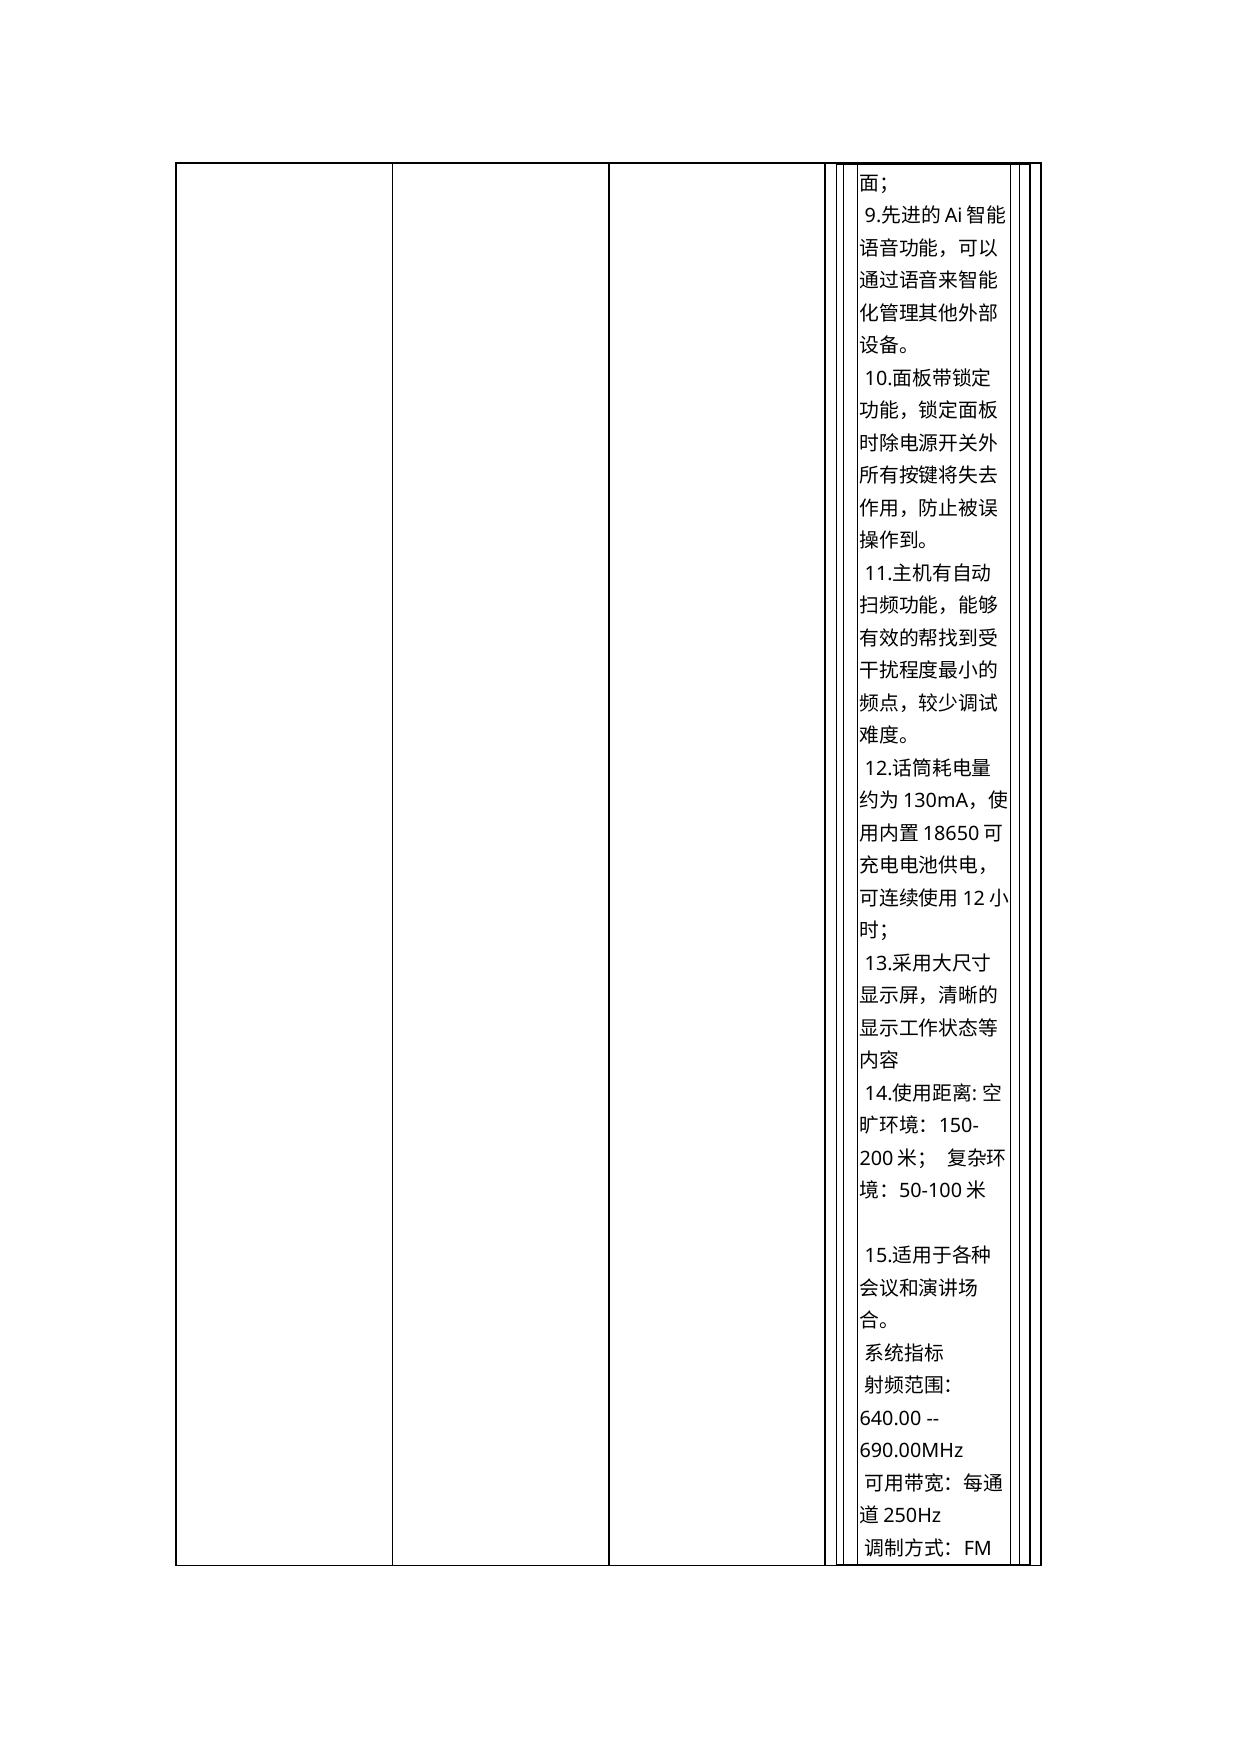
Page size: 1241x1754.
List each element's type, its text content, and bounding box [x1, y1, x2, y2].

table_cell [1011, 165, 1019, 1564]
table_cell [1031, 164, 1040, 1565]
table_cell ★ [177, 164, 392, 1565]
table_cell 1 [610, 164, 824, 1565]
table_cell [826, 164, 836, 1565]
table_cell 1 [393, 164, 608, 1565]
table_cell [858, 165, 1010, 1564]
table_cell [844, 165, 857, 1564]
table_cell [837, 165, 843, 1564]
table_cell [1020, 165, 1029, 1564]
